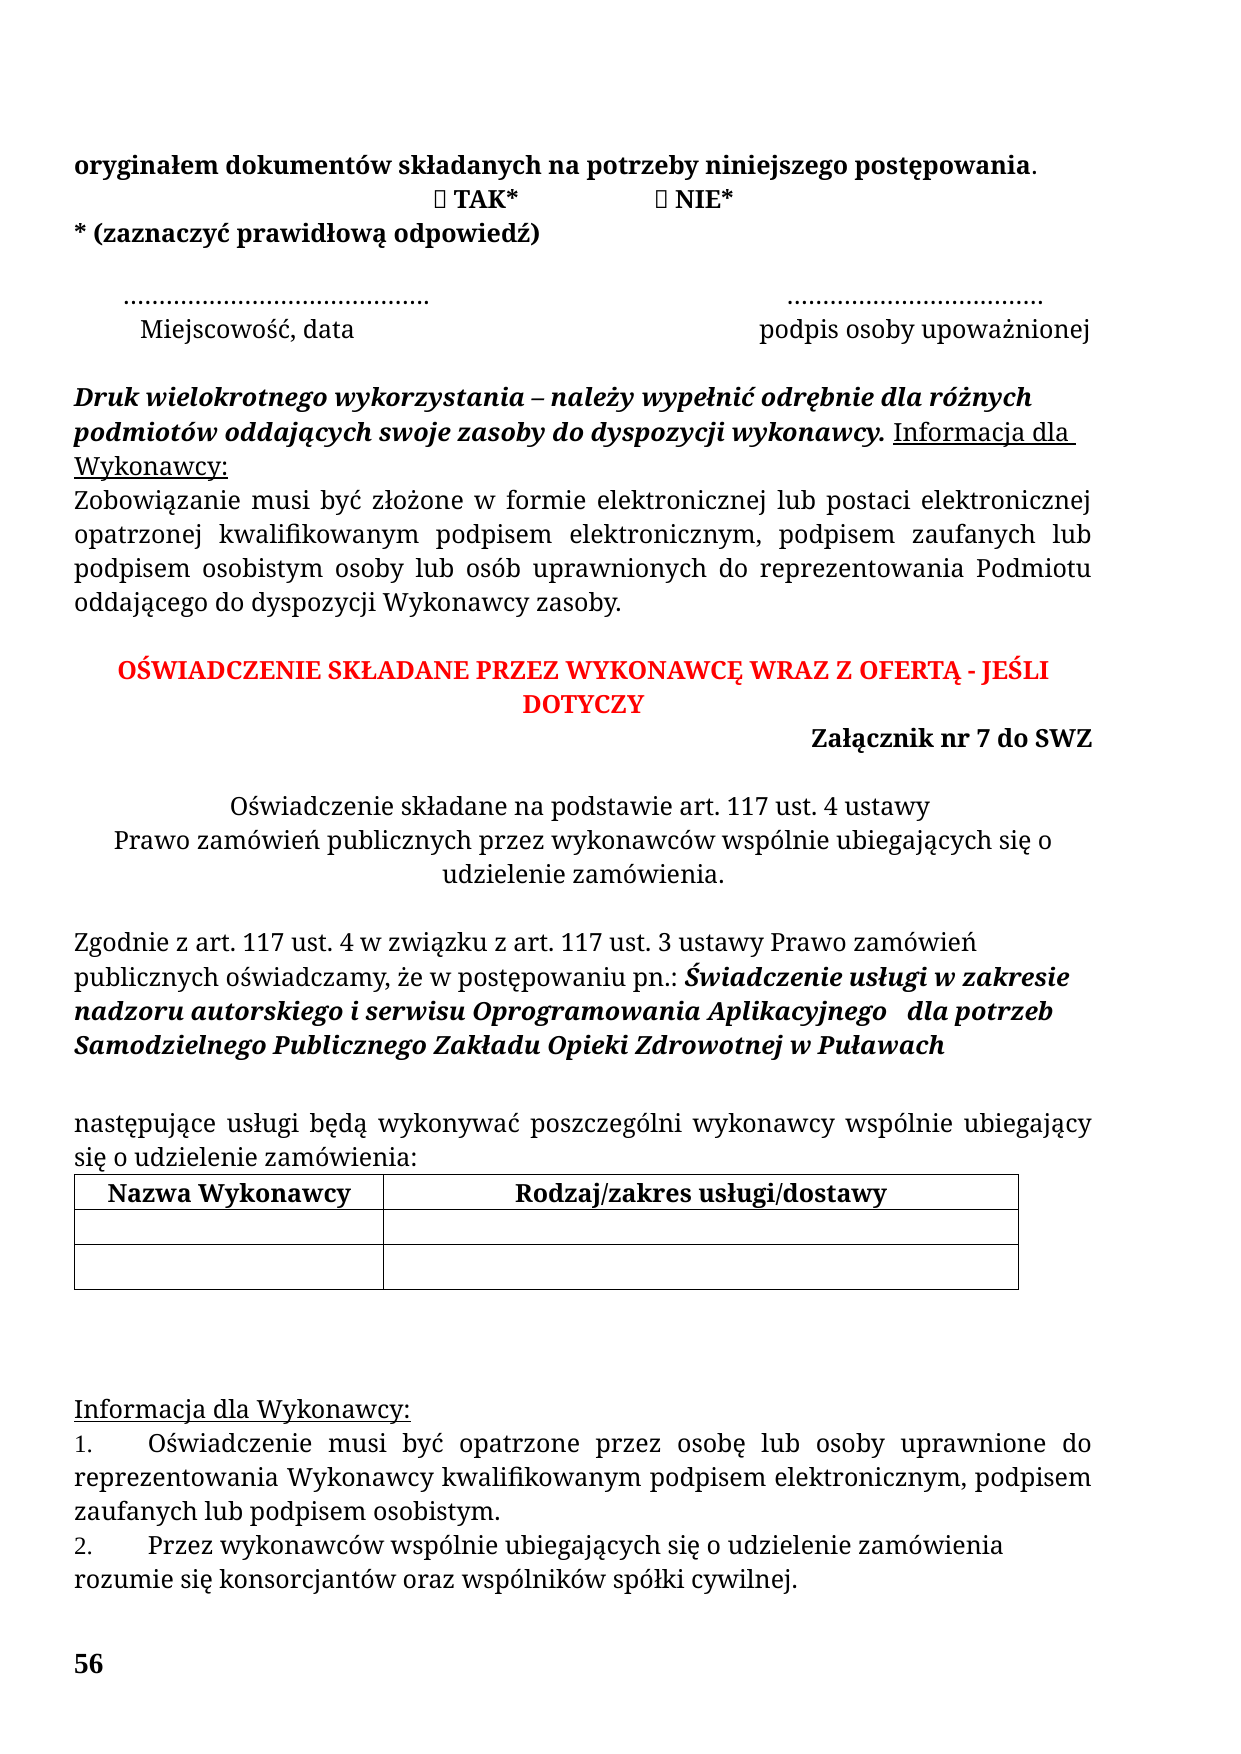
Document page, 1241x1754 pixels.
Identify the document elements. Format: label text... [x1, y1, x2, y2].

table_cell [75, 1210, 383, 1244]
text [74, 148, 1092, 182]
text Oświadczenie składane na podstawie art. 117 ust. 4 ustawy Prawo zamówień publicznych przez wykonawców wspólnie ubiegających się o udzielenie zamówienia. [74, 789, 1092, 891]
table_cell [75, 1245, 383, 1288]
list Przez wykonawców wspólnie ubiegających się o udzielenie zamówienia rozumie się konsorcjantów oraz wspólników spółki cywilnej. [74, 1528, 1092, 1596]
table_header Rodzaj/zakres usługi/dostawy [384, 1175, 1018, 1209]
text OŚWIADCZENIE SKŁADANE PRZEZ WYKONAWCĘ WRAZ Z OFERTĄ - JEŚLI DOTYCZY [74, 653, 1092, 721]
text Załącznik nr 7 do SWZ [74, 721, 1092, 755]
list  TAK*  NIE* [74, 182, 1092, 216]
text następujące usługi będą wykonywać poszczególni wykonawcy wspólnie ubiegający się o udzielenie zamówienia: [74, 1106, 1092, 1174]
text ……………………………………. ……………………………… [74, 278, 1092, 312]
text Informacja dla Wykonawcy: [74, 1392, 1092, 1426]
table_cell [384, 1210, 1018, 1244]
text Miejscowość, data podpis osoby upoważnionej [74, 312, 1092, 346]
text Zobowiązanie musi być złożone w formie elektronicznej lub postaci elektronicznej opatrzonej kwalifikowanym podpisem elektronicznym, podpisem zaufanych lub podpisem osobistym osoby lub osób uprawnionych do reprezentowania Podmiotu oddającego do dyspozycji Wykonawcy zasoby. [74, 482, 1092, 618]
text Druk wielokrotnego wykorzystania – należy wypełnić odrębnie dla różnych podmiotów oddających swoje zasoby do dyspozycji wykonawcy. Informacja dla Wykonawcy: [74, 380, 1092, 482]
list Oświadczenie musi być opatrzone przez osobę lub osoby uprawnione do reprezentowania Wykonawcy kwalifikowanym podpisem elektronicznym, podpisem zaufanych lub podpisem osobistym. [74, 1426, 1092, 1528]
text Zgodnie z art. 117 ust. 4 w związku z art. 117 ust. 3 ustawy Prawo zamówień publicznych oświadczamy, że w postępowaniu pn.: Świadczenie usługi w zakresie nadzoru autorskiego i serwisu Oprogramowania Aplikacyjnego dla potrzeb Samodzielnego Publicznego Zakładu Opieki Zdrowotnej w Puławach [74, 925, 1092, 1061]
text * (zaznaczyć prawidłową odpowiedź) [74, 216, 1092, 250]
table_cell [384, 1245, 1018, 1288]
table_header Nazwa Wykonawcy [75, 1175, 383, 1209]
